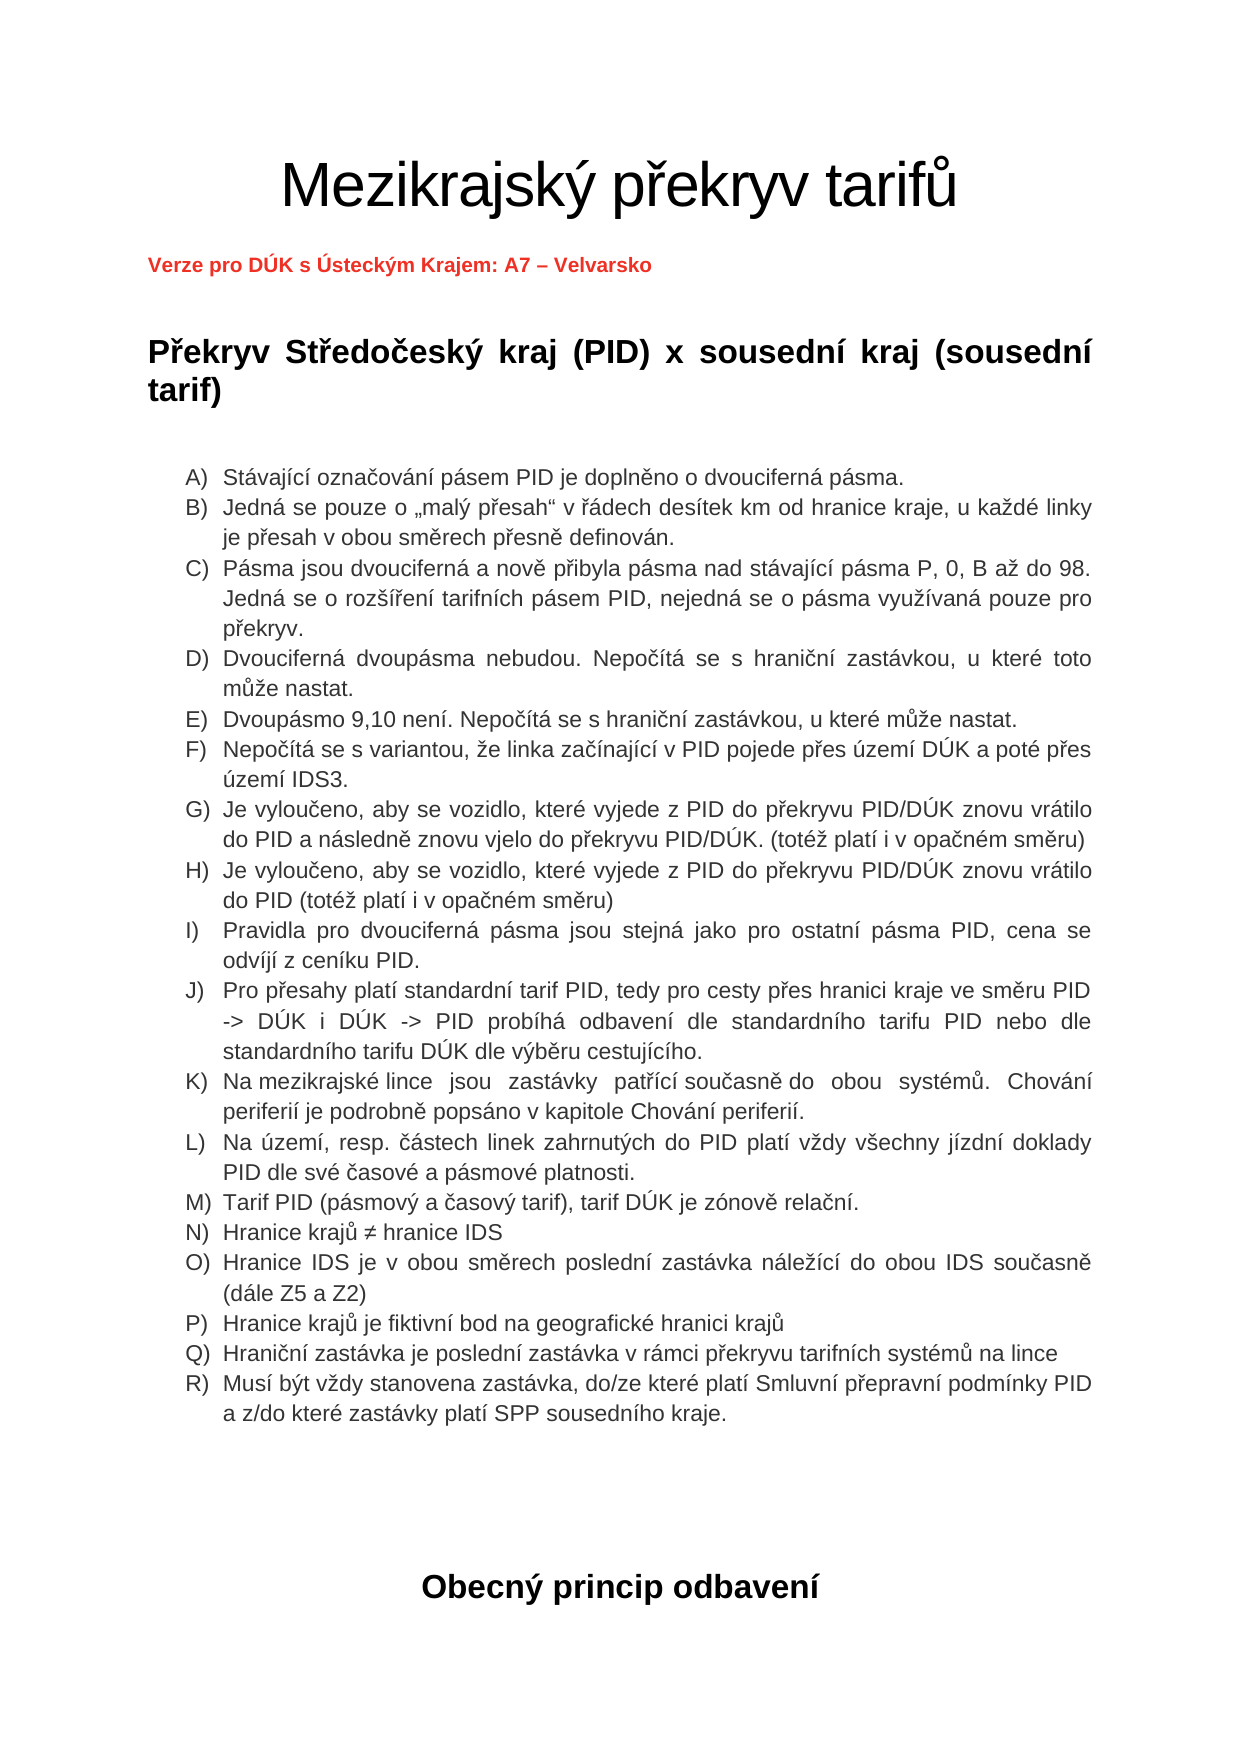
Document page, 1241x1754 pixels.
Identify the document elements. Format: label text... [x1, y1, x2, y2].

list Dvoupásmo 9,10 není. Nepočítá se s hraniční zastávkou, u které může nastat. [185, 706, 1093, 732]
list Pro přesahy platí standardní tarif PID, tedy pro cesty přes hranici kraje ve směru PID -> DÚK i DÚK -> PID probíhá odbavení dle standardního tarifu PID nebo dle standardního tarifu DÚK dle výběru cestujícího. [185, 977, 1093, 1064]
list Hraniční zastávka je poslední zastávka v rámci překryvu tarifních systémů na lince [185, 1340, 1093, 1366]
title Mezikrajský překryv tarifů [148, 148, 1093, 219]
list Hranice krajů je fiktivní bod na geografické hranici krajů [185, 1310, 1093, 1336]
list Hranice IDS je v obou směrech poslední zastávka náležící do obou IDS současně (dále Z5 a Z2) [185, 1249, 1093, 1306]
list Pravidla pro dvouciferná pásma jsou stejná jako pro ostatní pásma PID, cena se odvíjí z ceníku PID. [185, 917, 1093, 974]
list Dvouciferná dvoupásma nebudou. Nepočítá se s hraniční zastávkou, u které toto může nastat. [185, 645, 1093, 702]
text Verze pro DÚK s Ústeckým Krajem: A7 – Velvarsko [148, 252, 1093, 276]
list Je vyloučeno, aby se vozidlo, které vyjede z PID do překryvu PID/DÚK znovu vrátilo do PID (totéž platí i v opačném směru) [185, 857, 1093, 913]
list Nepočítá se s variantou, že linka začínající v PID pojede přes území DÚK a poté přes území IDS3. [185, 736, 1093, 792]
list Jedná se pouze o „malý přesah“ v řádech desítek km od hranice kraje, u každé linky je přesah v obou směrech přesně definován. [185, 494, 1093, 551]
subtitle Překryv Středočeský kraj (PID) x sousední kraj (sousední tarif) [148, 332, 1093, 409]
text Obecný princip odbavení [148, 1567, 1093, 1605]
list Tarif PID (pásmový a časový tarif), tarif DÚK je zónově relační. [185, 1189, 1093, 1215]
list Hranice krajů ≠ hranice IDS [185, 1219, 1093, 1246]
list Pásma jsou dvouciferná a nově přibyla pásma nad stávající pásma P, 0, B až do 98. Jedná se o rozšíření tarifních pásem PID, nejedná se o pásma využívaná pouze pro překryv. [185, 554, 1093, 641]
list Na mezikrajské lince jsou zastávky patřící současně do obou systémů. Chování periferií je podrobně popsáno v kapitole Chování periferií. [185, 1068, 1093, 1125]
list Stávající označování pásem PID je doplněno o dvouciferná pásma. [185, 464, 1093, 490]
list Na území, resp. částech linek zahrnutých do PID platí vždy všechny jízdní doklady PID dle své časové a pásmové platnosti. [185, 1128, 1093, 1185]
list Musí být vždy stanovena zastávka, do/ze které platí Smluvní přepravní podmínky PID a z/do které zastávky platí SPP sousedního kraje. [185, 1370, 1093, 1427]
list Je vyloučeno, aby se vozidlo, které vyjede z PID do překryvu PID/DÚK znovu vrátilo do PID a následně znovu vjelo do překryvu PID/DÚK. (totéž platí i v opačném směru) [185, 796, 1093, 853]
